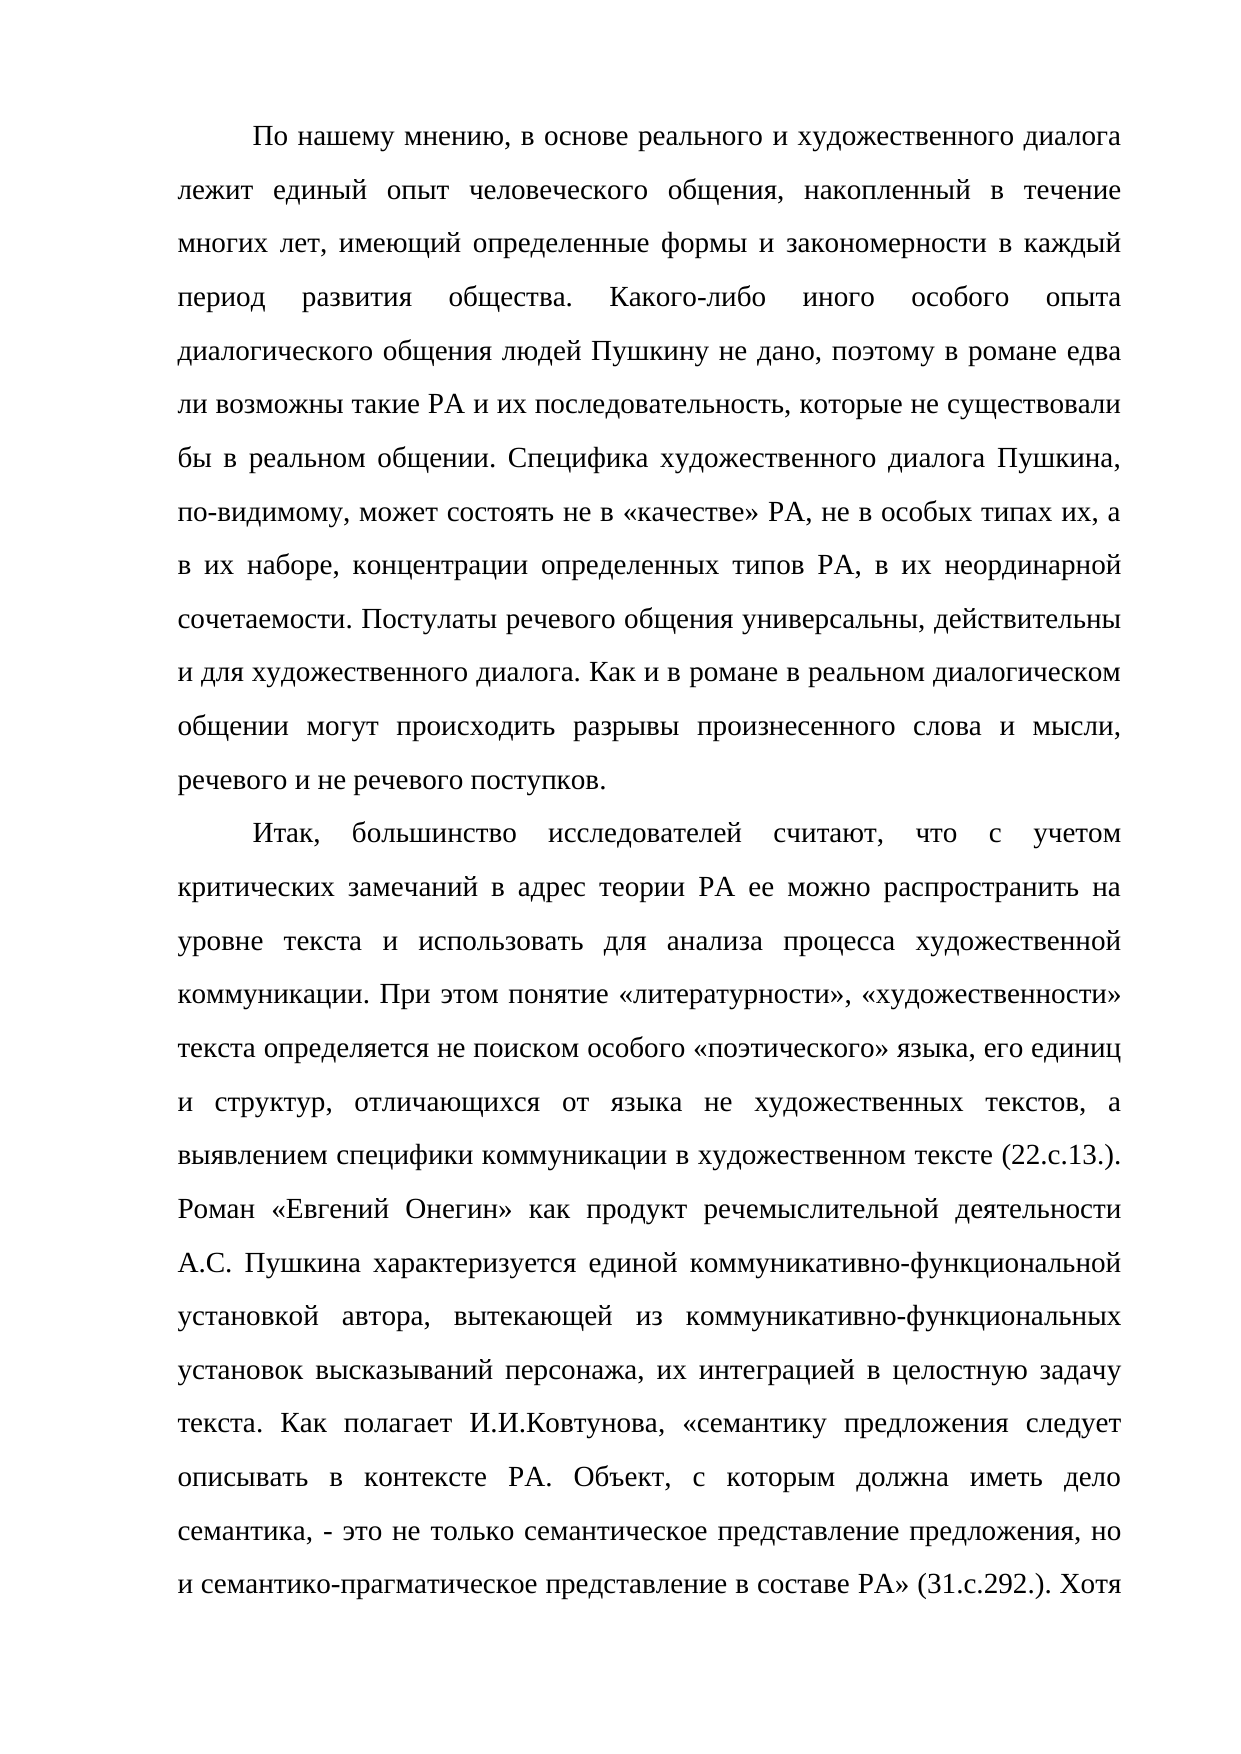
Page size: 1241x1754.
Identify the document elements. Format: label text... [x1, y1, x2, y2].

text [177, 816, 1122, 1600]
text По нашему мнению, в основе реального и художественного диалога лежит единый опыт человеческого общения, накопленный в течение многих лет, имеющий определенные формы и закономерности в каждый период развития общества. Какого-либо иного особого опыта диалогического общения людей Пушкину не дано, поэтому в романе едва ли возможны такие РА и их последовательность, которые не существовали бы в реальном общении. Специфика художественного диалога Пушкина, по-видимому, может состоять не в «качестве» РА, не в особых типах их, а в их наборе, концентрации определенных типов РА, в их неординарной сочетаемости. Постулаты речевого общения универсальны, действительны и для художественного диалога. Как и в романе в реальном диалогическом общении могут происходить разрывы произнесенного слова и мысли, речевого и не речевого поступков. [177, 118, 1122, 795]
